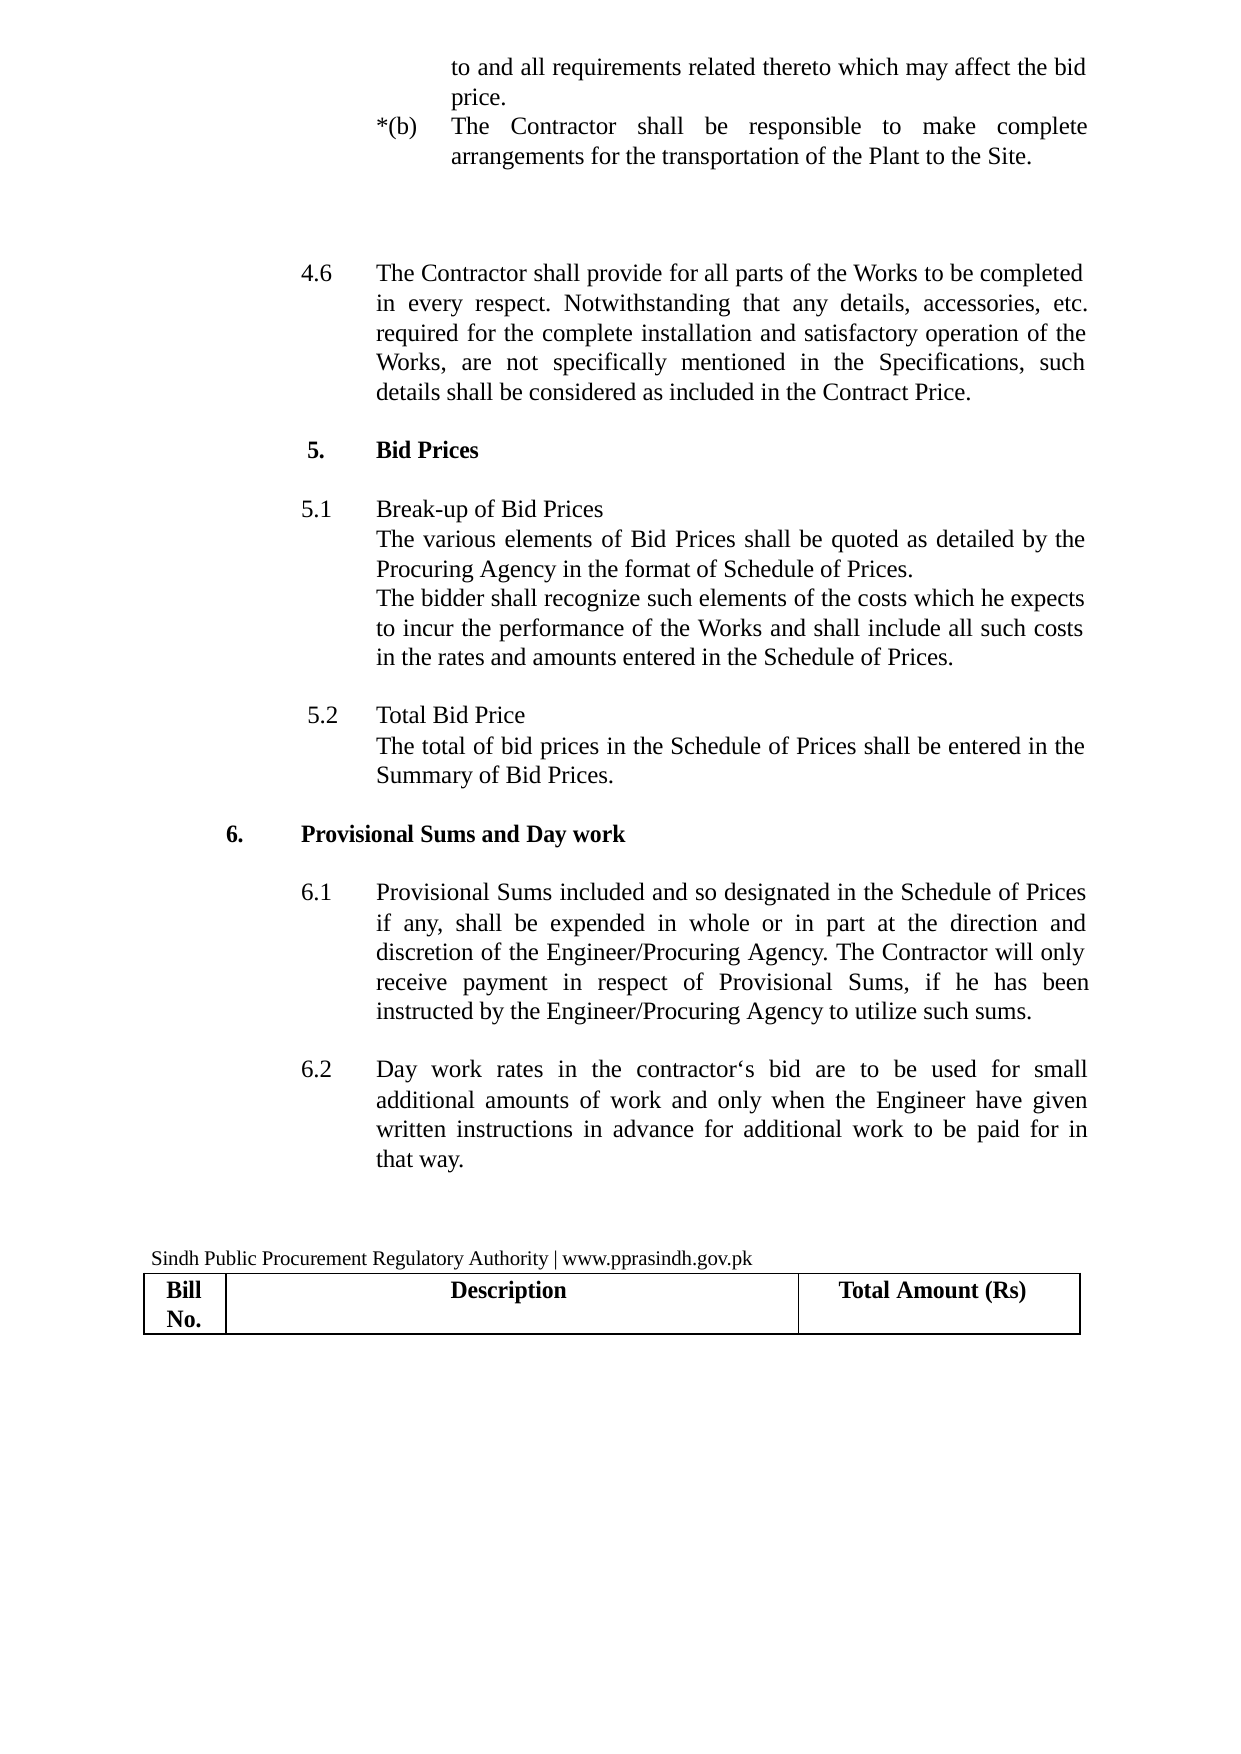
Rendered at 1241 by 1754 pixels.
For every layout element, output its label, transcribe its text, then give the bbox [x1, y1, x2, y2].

table_header Total Amount (Rs) [799, 1274, 1079, 1333]
text to and all requirements related thereto which may affect the bid [151, 52, 1134, 82]
text Procuring Agency in the format of Schedule of Prices. [151, 554, 1134, 583]
text that way. [151, 1143, 1134, 1173]
text The total of bid prices in the Schedule of Prices shall be entered in the [151, 731, 1134, 760]
text 4.6 The Contractor shall provide for all parts of the Works to be completed [151, 254, 1134, 288]
text 6.1 Provisional Sums included and so designated in the Schedule of Prices [151, 874, 1134, 908]
text 6.2 Day work rates in the contractor‘s bid are to be used for small [151, 1051, 1134, 1084]
text Summary of Bid Prices. [151, 760, 1134, 789]
text additional amounts of work and only when the Engineer have given [151, 1084, 1134, 1114]
text The bidder shall recognize such elements of the costs which he expects [151, 583, 1134, 613]
text price. [151, 82, 1134, 111]
table_header Description [227, 1274, 798, 1333]
text details shall be considered as included in the Contract Price. [151, 377, 1134, 406]
text instructed by the Engineer/Procuring Agency to utilize such sums. [151, 996, 1134, 1026]
text Works, are not specifically mentioned in the Specifications, such [151, 347, 1134, 377]
text if any, shall be expended in whole or in part at the direction and [151, 908, 1134, 937]
text *(b) The Contractor shall be responsible to make complete [151, 111, 1134, 141]
text 6. Provisional Sums and Day work [151, 814, 1134, 849]
text Sindh Public Procurement Regulatory Authority | www.pprasindh.gov.pk 25 [151, 1248, 1134, 1272]
text 5.1 Break-up of Bid Prices [151, 491, 1134, 524]
text 5. Bid Prices [151, 431, 1134, 466]
text The various elements of Bid Prices shall be quoted as detailed by the [151, 524, 1134, 554]
text arrangements for the transportation of the Plant to the Site. [151, 141, 1134, 170]
text 5.2 Total Bid Price [151, 697, 1134, 731]
text written instructions in advance for additional work to be paid for in [151, 1114, 1134, 1143]
text in the rates and amounts entered in the Schedule of Prices. [151, 642, 1134, 672]
text required for the complete installation and satisfactory operation of the [151, 318, 1134, 347]
text to incur the performance of the Works and shall include all such costs [151, 613, 1134, 642]
text receive payment in respect of Provisional Sums, if he has been [151, 967, 1134, 996]
table_header Bill No. [145, 1274, 225, 1333]
text discretion of the Engineer/Procuring Agency. The Contractor will only [151, 937, 1134, 967]
text in every respect. Notwithstanding that any details, accessories, etc. [151, 288, 1134, 318]
